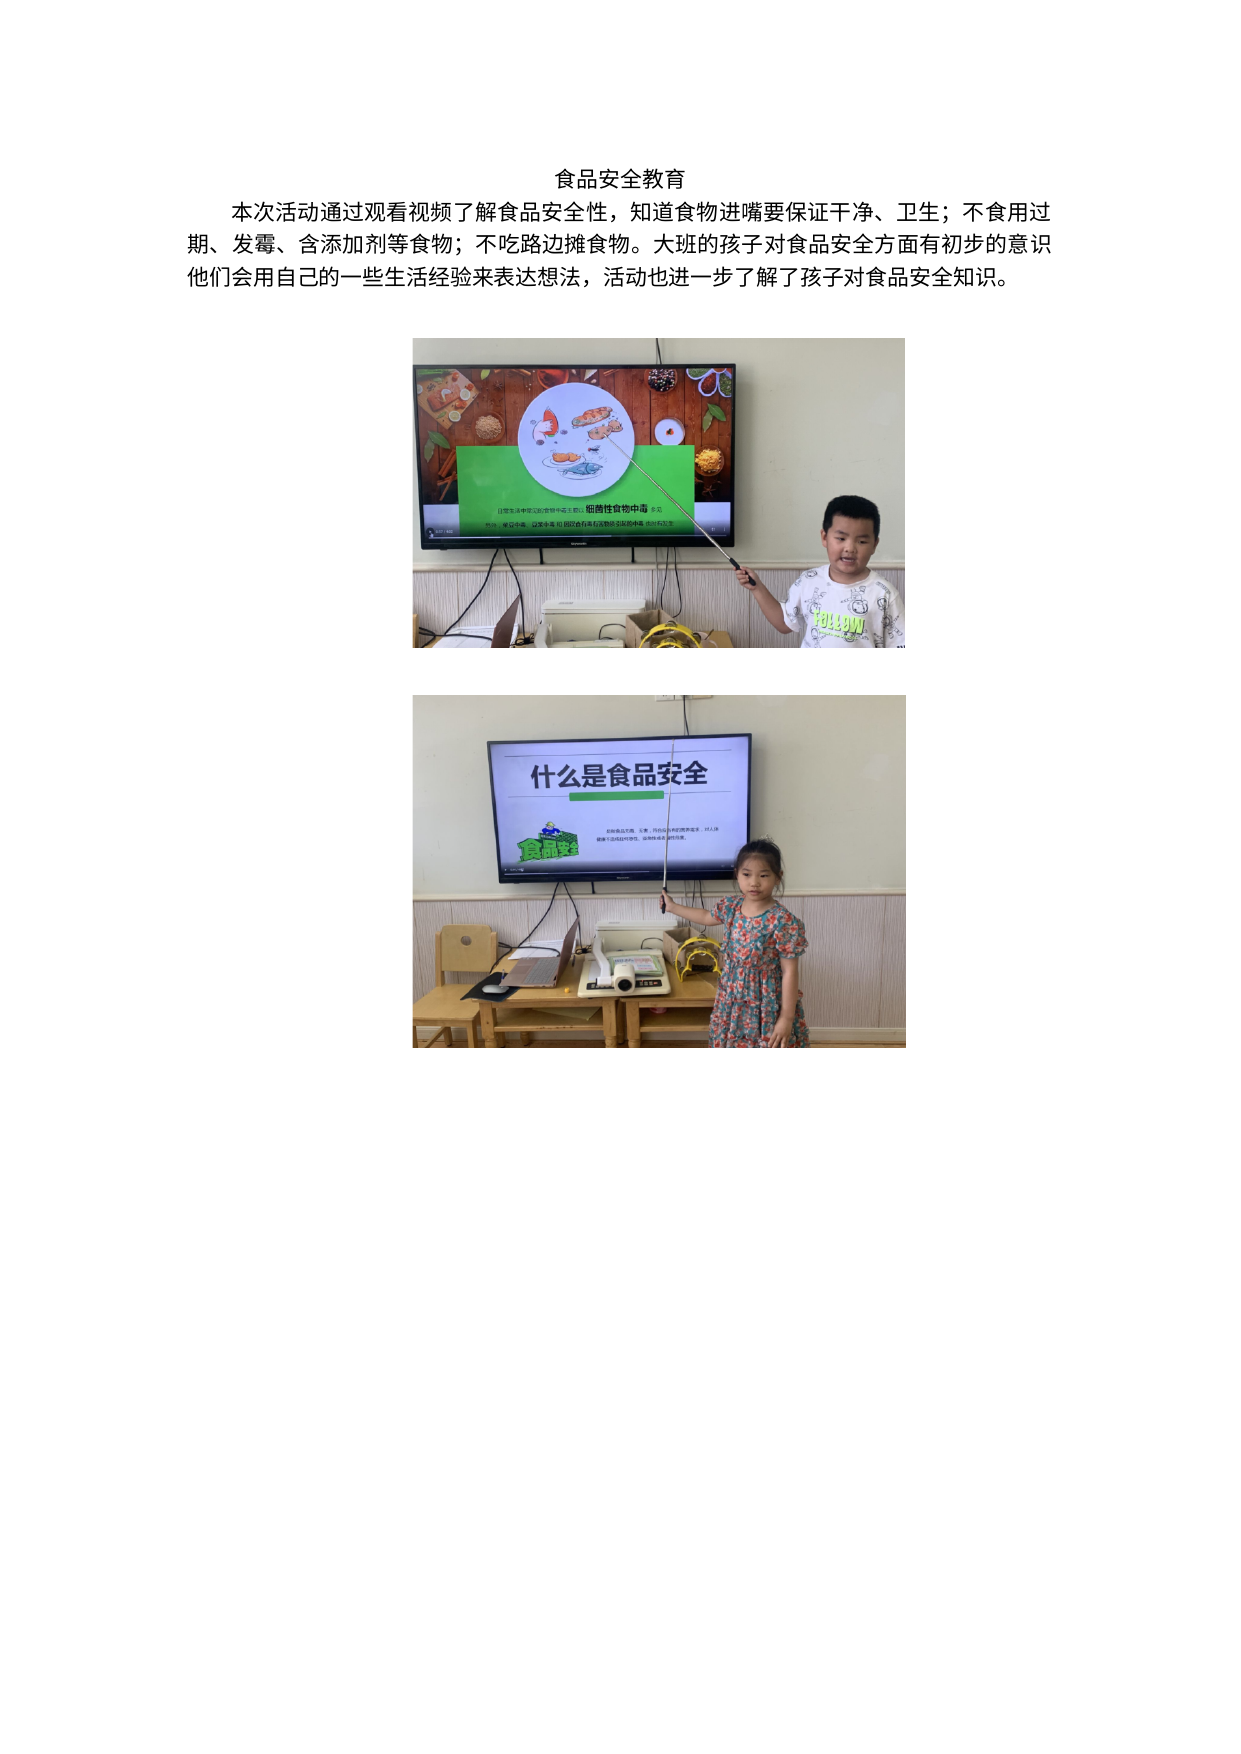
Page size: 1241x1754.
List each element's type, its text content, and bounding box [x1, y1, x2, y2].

picture [412, 338, 905, 648]
text 本次活动通过观看视频了解食品安全性，知道食物进嘴要保证干净、卫生；不食用过期、发霉、含添加剂等食物；不吃路边摊食物。大班的孩子对食品安全方面有初步的意识，他们会用自己的一些生活经验来表达想法，活动也进一步了解了孩子对食品安全知识。 [187, 194, 1053, 292]
picture [412, 695, 906, 1048]
text 食品安全教育 [187, 162, 1053, 194]
